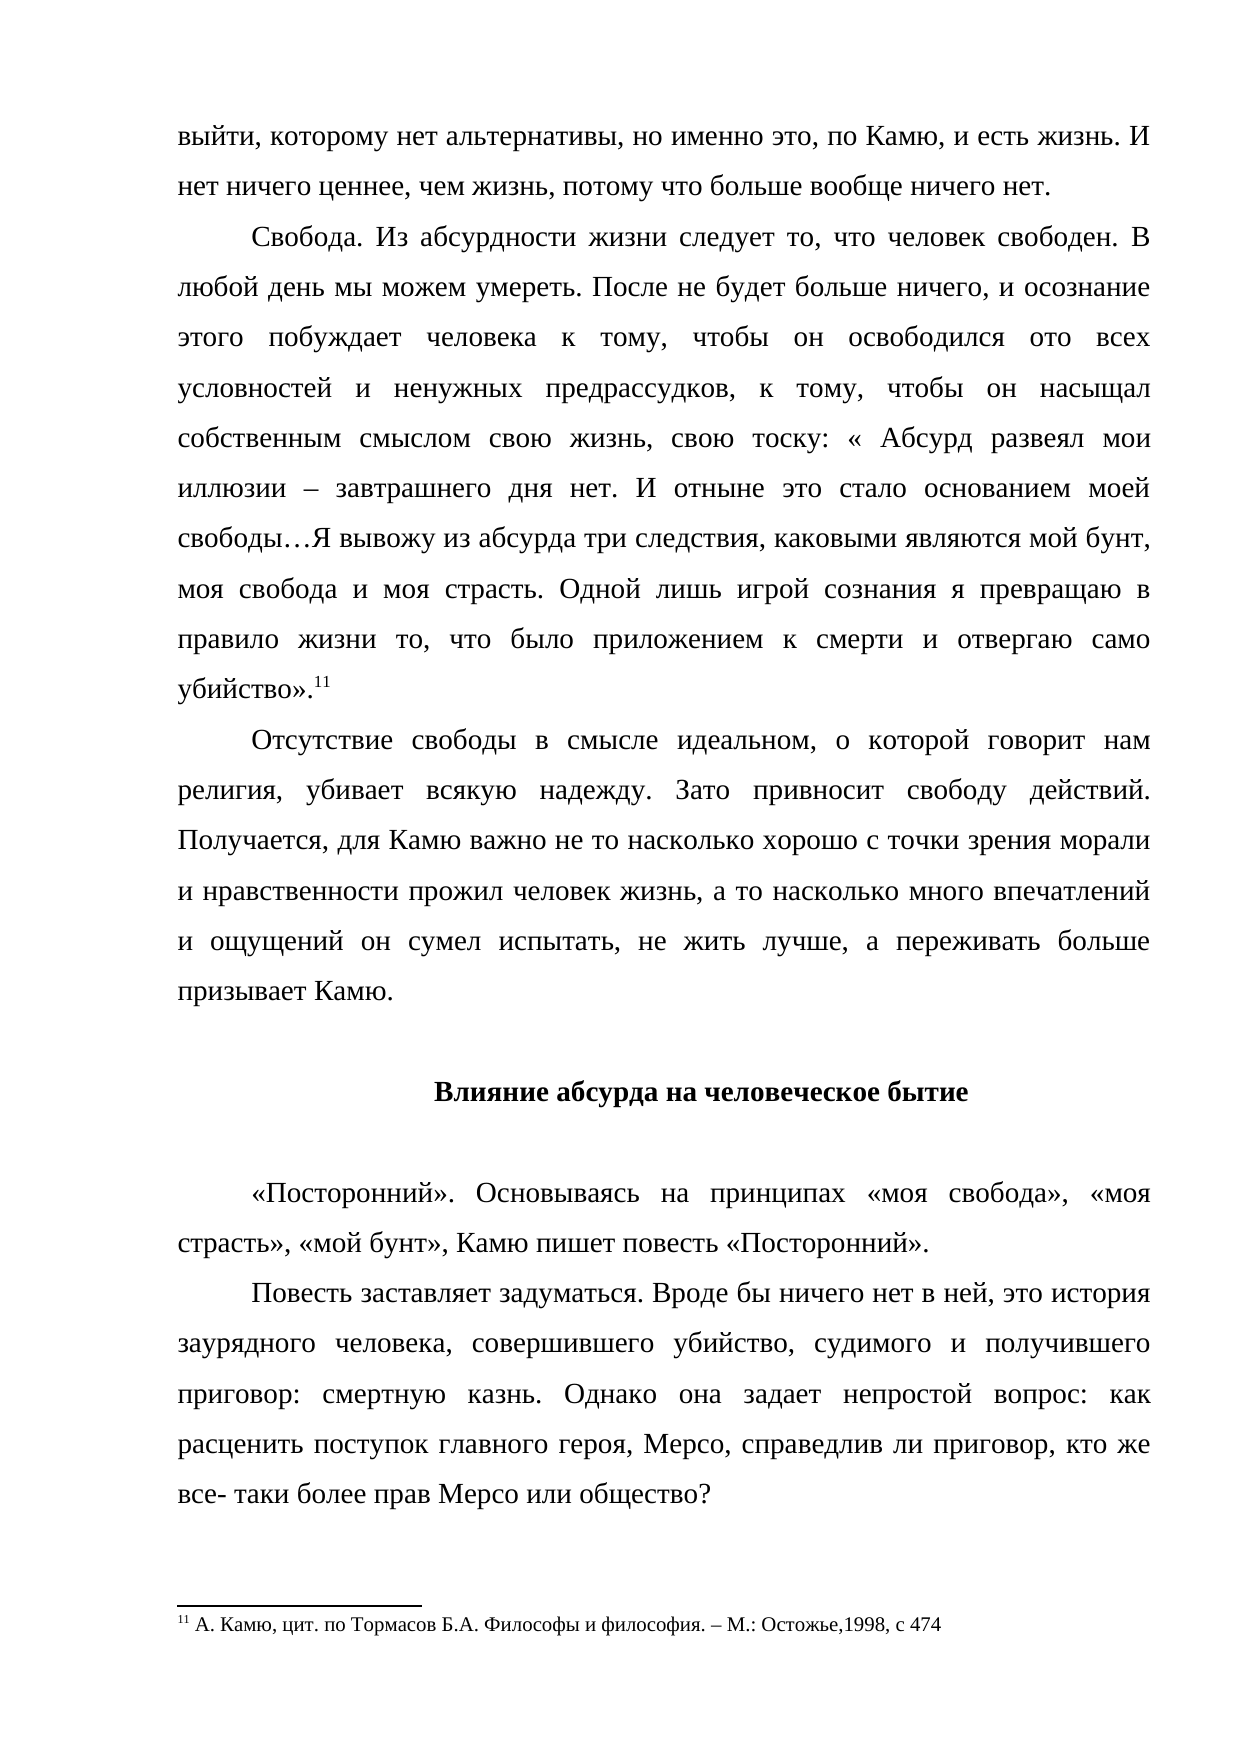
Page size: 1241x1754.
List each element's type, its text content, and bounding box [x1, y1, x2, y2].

text Влияние абсурда на человеческое бытие [177, 1074, 1152, 1108]
text Свобода. Из абсурдности жизни следует то, что человек свободен. В любой день мы можем умереть. После не будет больше ничего, и осознание этого побуждает человека к тому, чтобы он освободился ото всех условностей и ненужных предрассудков, к тому, чтобы он насыщал собственным смыслом свою жизнь, свою тоску: « Абсурд развеял мои иллюзии – завтрашнего дня нет. И отныне это стало основанием моей свободы…Я вывожу из абсурда три следствия, каковыми являются мой бунт, моя свобода и моя страсть. Одной лишь игрой сознания я превращаю в правило жизни то, что было приложением к смерти и отвергаю само убийство». [177, 219, 1152, 705]
text Повесть заставляет задуматься. Вроде бы ничего нет в ней, это история заурядного человека, совершившего убийство, судимого и получившего приговор: смертную казнь. Однако она задает непростой вопрос: как расценить поступок главного героя, Мерсо, справедлив ли приговор, кто же все- таки более прав Мерсо или общество? [177, 1275, 1152, 1510]
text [177, 118, 1152, 202]
text «Посторонний». Основываясь на принципах «моя свобода», «моя страсть», «мой бунт», Камю пишет повесть «Посторонний». [177, 1175, 1152, 1258]
text Отсутствие свободы в смысле идеальном, о которой говорит нам религия, убивает всякую надежду. Зато привносит свободу действий. Получается, для Камю важно не то насколько хорошо с точки зрения морали и нравственности прожил человек жизнь, а то насколько много впечатлений и ощущений он сумел испытать, не жить лучше, а переживать больше призывает Камю. [177, 722, 1152, 1007]
